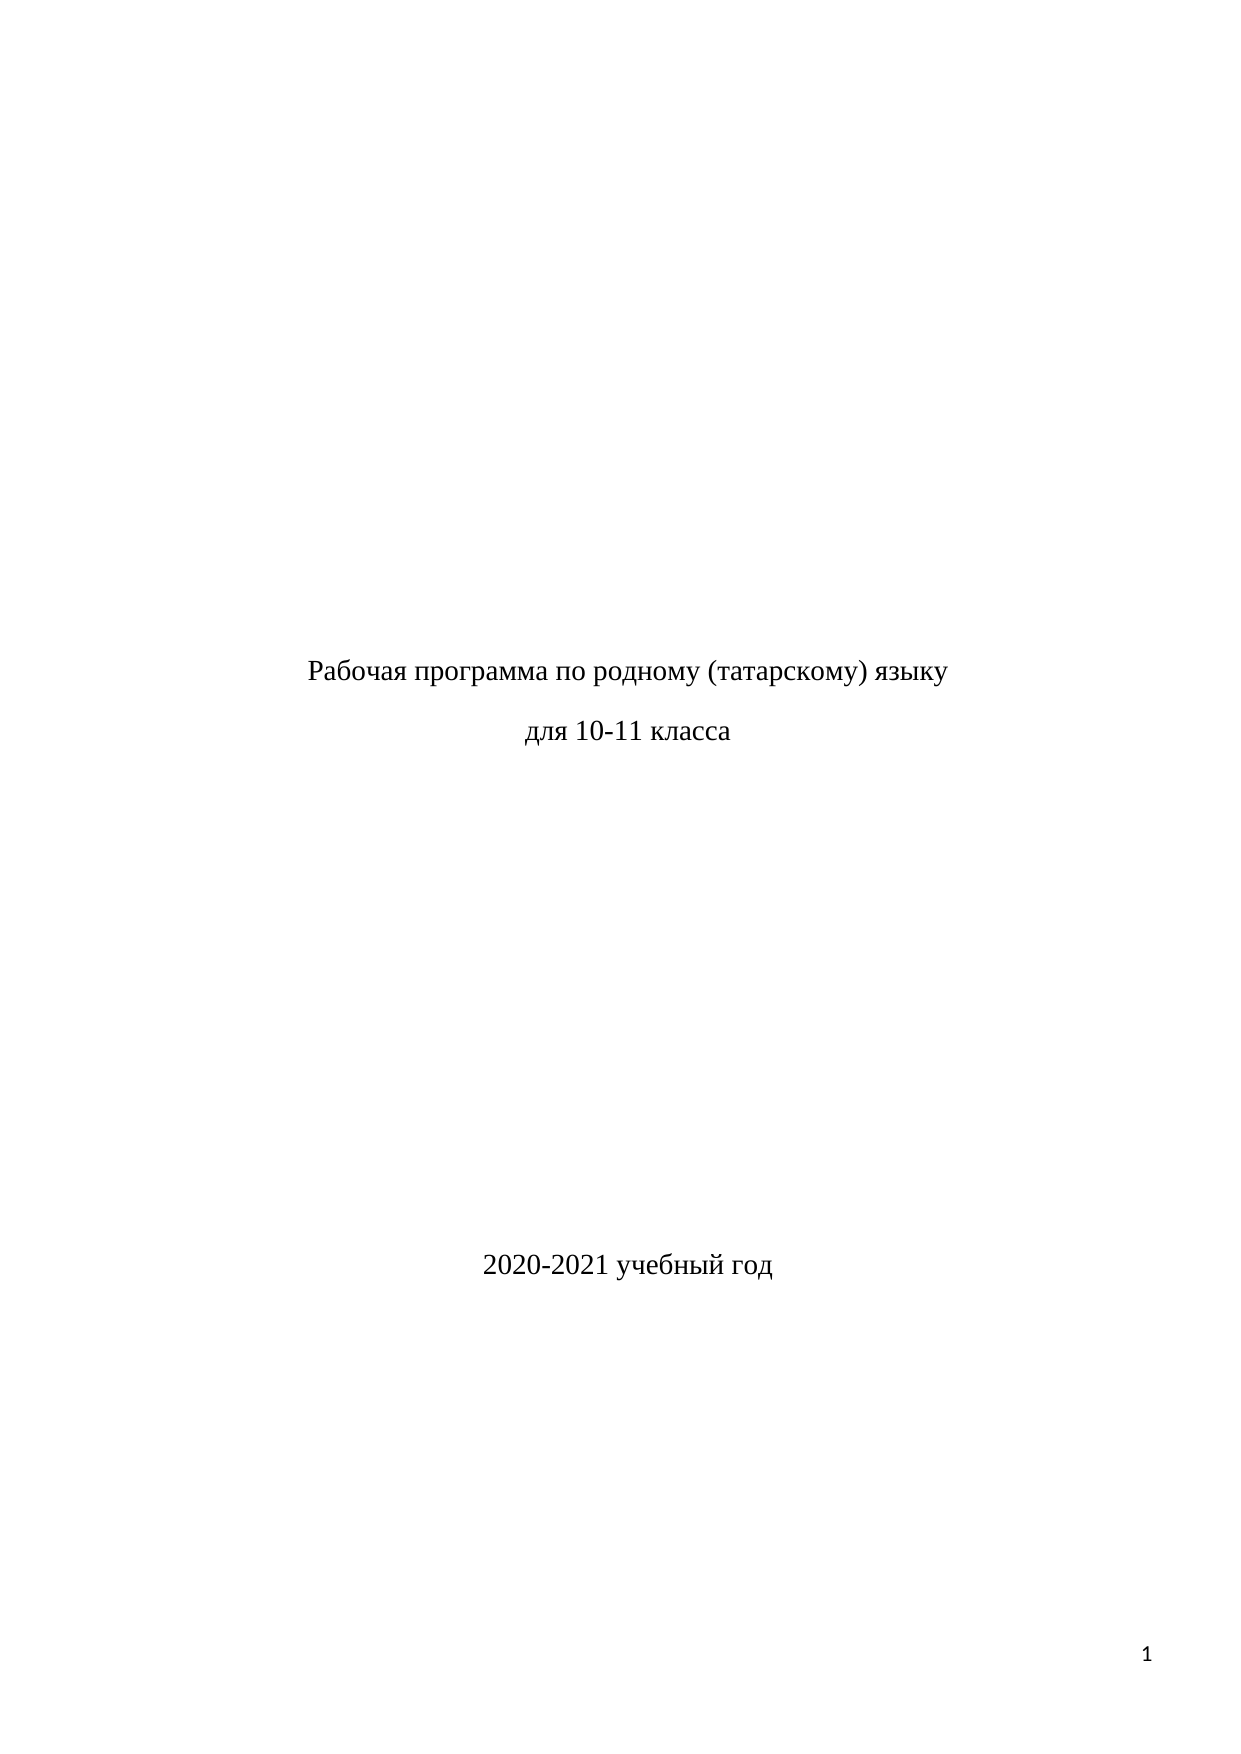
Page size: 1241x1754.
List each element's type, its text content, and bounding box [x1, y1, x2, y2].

text 2020-2021 учебный год [103, 1247, 1152, 1281]
text Рабочая программа по родному (татарскому) языку [103, 653, 1152, 687]
text для 10-11 класса [103, 713, 1152, 746]
